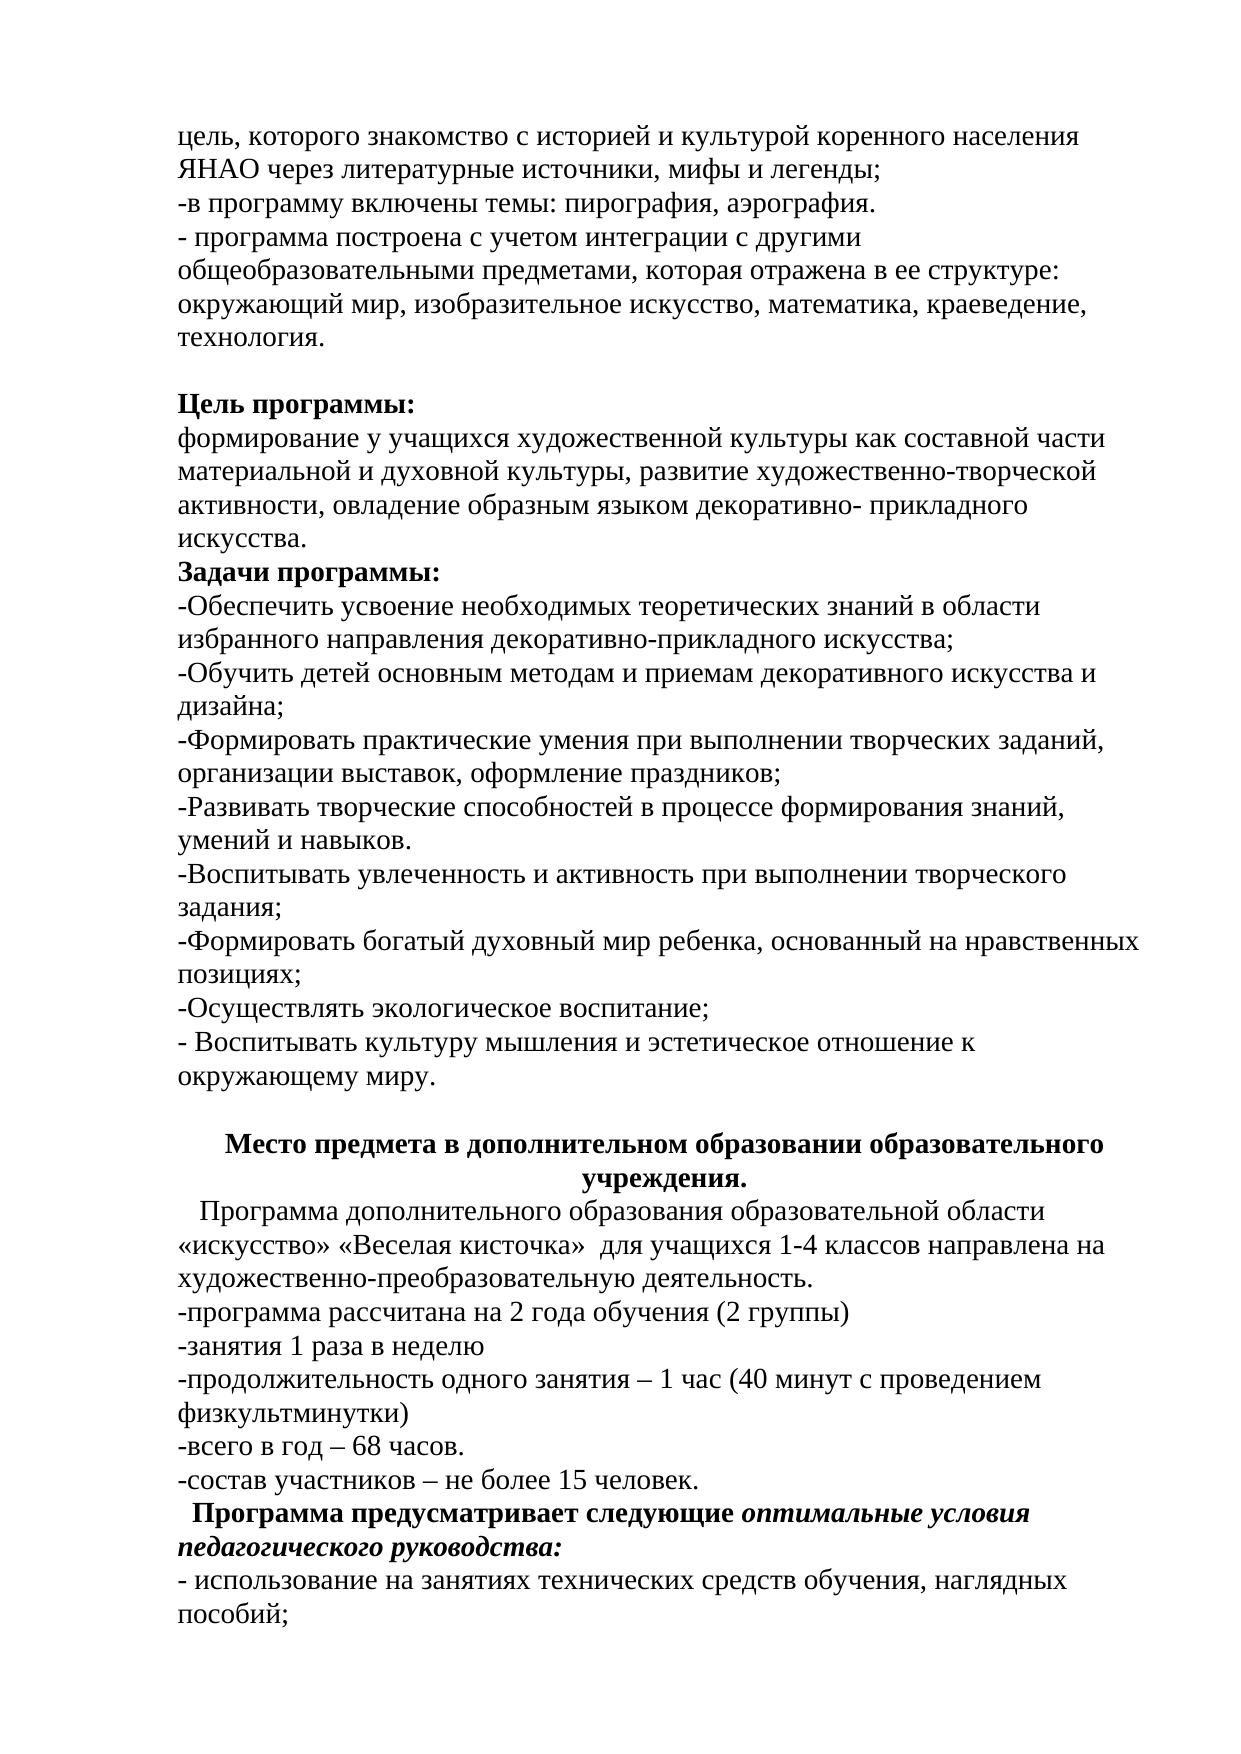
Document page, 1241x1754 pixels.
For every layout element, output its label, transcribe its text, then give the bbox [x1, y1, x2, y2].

text -Развивать творческие способностей в процессе формирования знаний, умений и навыков. [177, 789, 1152, 856]
title - программа построена с учетом интеграции с другими общеобразовательными предметами, которая отражена в ее структуре: окружающий мир, изобразительное искусство, математика, краеведение, технология. [177, 219, 1152, 353]
title -программа рассчитана на 2 года обучения (2 группы) [177, 1294, 1152, 1328]
text -Осуществлять экологическое воспитание; [177, 990, 1152, 1024]
title Программа дополнительного образования образовательной области «искусство» «Веселая кисточка» для учащихся 1-4 классов направлена на художественно-преобразовательную деятельность. [177, 1193, 1152, 1294]
text Программа предусматривает следующие оптимальные условия педагогического руководства: [177, 1495, 1152, 1562]
text Цель программы: [177, 386, 1152, 420]
title -в программу включены темы: пирография, аэрография. [177, 185, 1152, 219]
title -занятия 1 раза в неделю [177, 1328, 1152, 1361]
text - использование на занятиях технических средств обучения, наглядных пособий; [177, 1562, 1152, 1629]
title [177, 118, 1152, 185]
text -Формировать практические умения при выполнении творческих заданий, организации выставок, оформление праздников; [177, 722, 1152, 789]
title -состав участников – не более 15 человек. [177, 1462, 1152, 1495]
text -Воспитывать увлеченность и активность при выполнении творческого задания; [177, 856, 1152, 923]
text -Обучить детей основным методам и приемам декоративного искусства и дизайна; [177, 655, 1152, 722]
title -всего в год – 68 часов. [177, 1428, 1152, 1462]
text - Воспитывать культуру мышления и эстетическое отношение к окружающему миру. [177, 1024, 1152, 1093]
text формирование у учащихся художественной культуры как составной части материальной и духовной культуры, развитие художественно-творческой активности, овладение образным языком декоративно- прикладного искусства. [177, 420, 1152, 554]
title -продолжительность одного занятия – 1 час (40 минут с проведением физкультминутки) [177, 1361, 1152, 1428]
text -Формировать богатый духовный мир ребенка, основанный на нравственных позициях; [177, 923, 1152, 990]
text Задачи программы: [177, 554, 1152, 588]
title Место предмета в дополнительном образовании образовательного учреждения. [177, 1126, 1152, 1193]
text -Обеспечить усвоение необходимых теоретических знаний в области избранного направления декоративно-прикладного искусства; [177, 588, 1152, 655]
